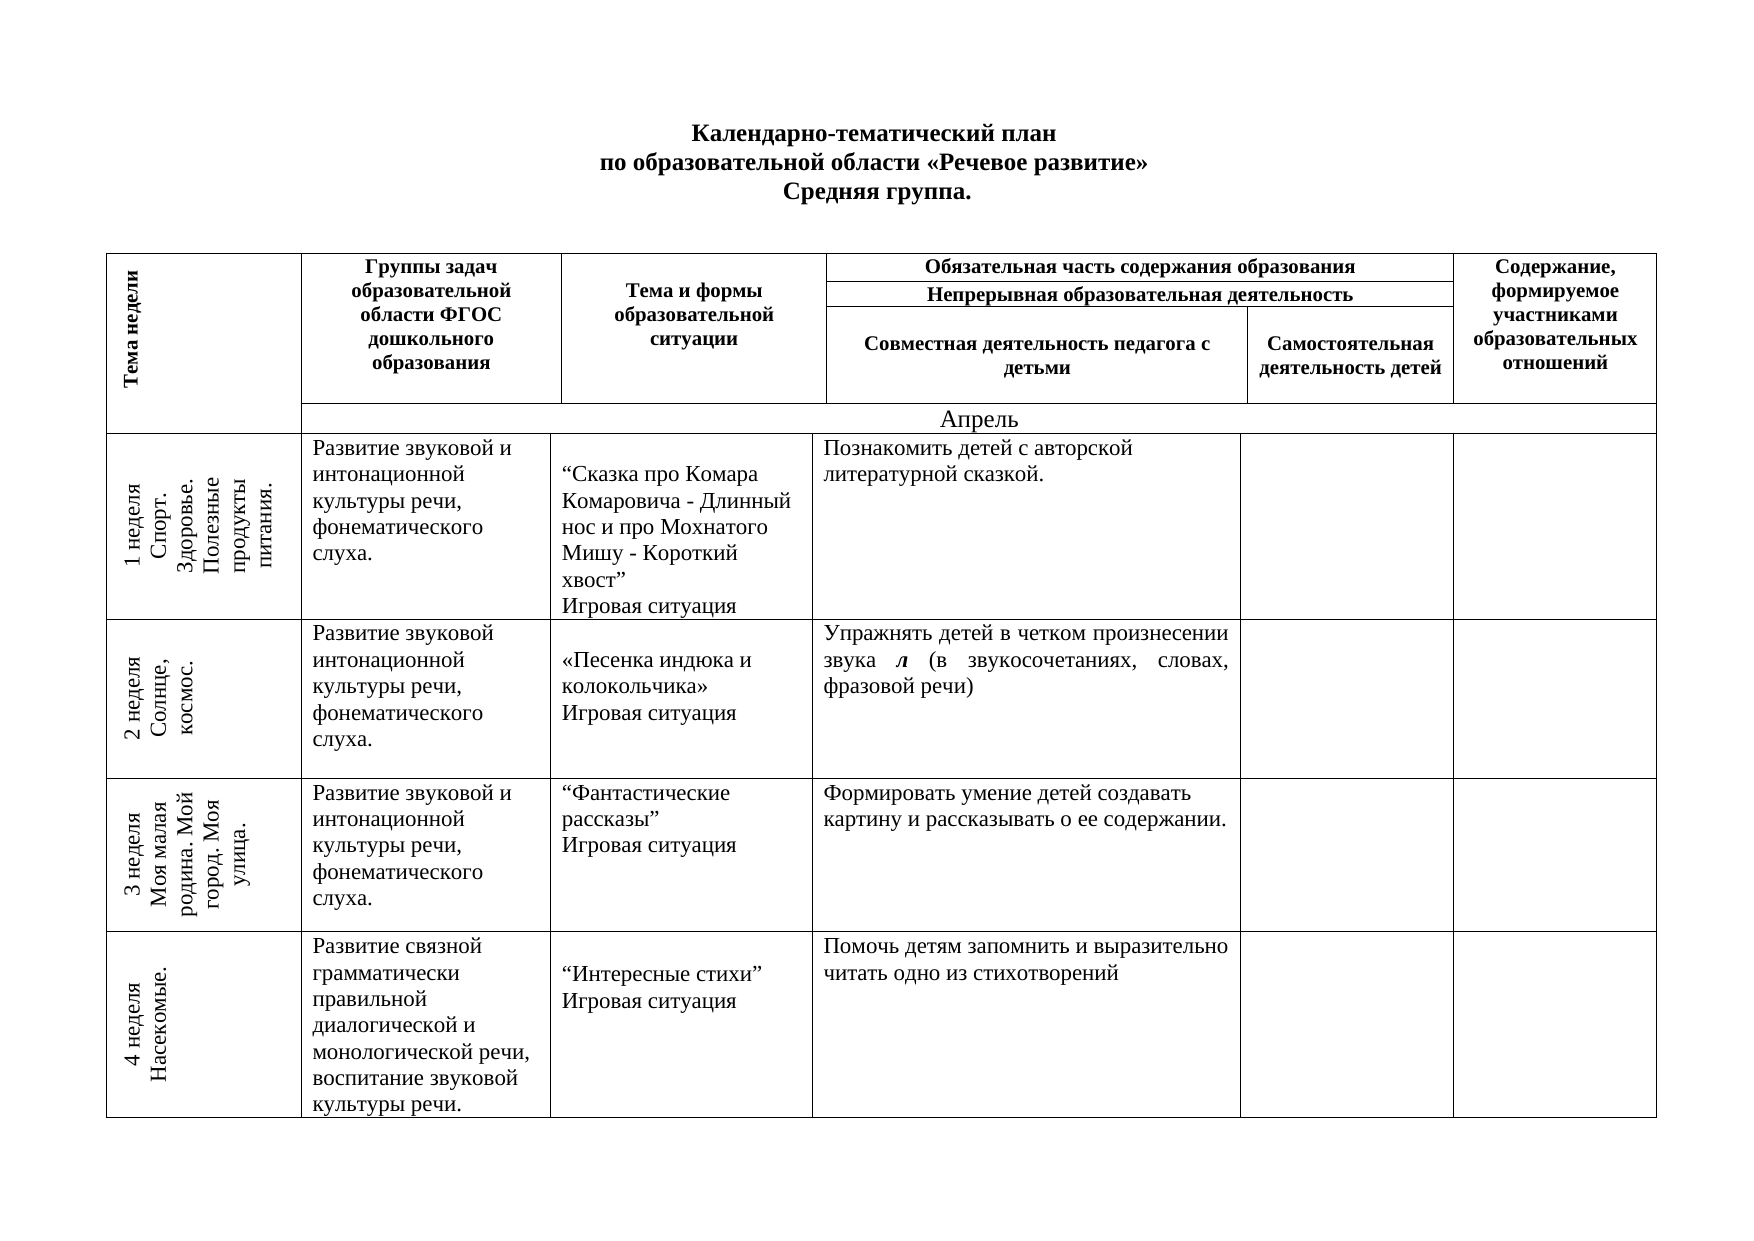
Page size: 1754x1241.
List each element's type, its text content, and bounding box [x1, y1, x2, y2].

table_cell 1 неделя Спорт. Здоровье. Полезные продукты питания. [107, 434, 301, 618]
table_cell [1454, 779, 1656, 931]
table_header Группы задач образовательной области ФГОС дошкольного образования [302, 254, 561, 403]
table_cell Развитие звуковой интонационной культуры речи, фонематического слуха. [302, 620, 550, 778]
table_cell [1454, 932, 1656, 1117]
table_cell Непрерывная образовательная деятельность [827, 282, 1453, 306]
table_cell [1454, 434, 1656, 618]
text Календарно-тематический план [118, 118, 1630, 147]
table_cell Самостоятельная деятельность детей [1248, 307, 1453, 403]
table_cell Совместная деятельность педагога с детьми [827, 307, 1247, 403]
table_cell “Сказка про Комара Комаровича - Длинный нос и про Мохнатого Мишу - Короткий хвост” Игровая ситуация [551, 434, 812, 618]
table_cell Формировать умение детей создавать картину и рассказывать о ее содержании. [813, 779, 1240, 931]
table_header Содержание, формируемое участниками образовательных отношений [1454, 254, 1656, 403]
table_cell [1241, 779, 1453, 931]
table_header Тема недели [107, 254, 301, 433]
table_cell Помочь детям запомнить и выразительно читать одно из стихотворений [813, 932, 1240, 1117]
table_cell “Интересные стихи” Игровая ситуация [551, 932, 812, 1117]
table_cell Развитие звуковой и интонационной культуры речи, фонематического слуха. [302, 434, 550, 618]
table_cell 2 неделя Солнце, космос. [107, 620, 301, 778]
table_cell [1241, 434, 1453, 618]
table_cell Упражнять детей в четком произнесении звука л (в звукосочетаниях, словах, фразовой речи) [813, 620, 1240, 778]
table_header Тема и формы образовательной ситуации [562, 254, 826, 403]
text по образовательной области «Речевое развитие» [118, 147, 1630, 176]
table_cell Развитие связной грамматически правильной диалогической и монологической речи, воспитание звуковой культуры речи. [302, 932, 550, 1117]
table_cell «Песенка индюка и колокольчика» Игровая ситуация [551, 620, 812, 778]
table_cell [1454, 620, 1656, 778]
table_cell Познакомить детей с авторской литературной сказкой. [813, 434, 1240, 618]
table_cell Развитие звуковой и интонационной культуры речи, фонематического слуха. [302, 779, 550, 931]
table_cell [1241, 932, 1453, 1117]
table_cell [1241, 620, 1453, 778]
table_cell 4 неделя Насекомые. [107, 932, 301, 1117]
table_cell 3 неделя Моя малая родина. Мой город. Моя улица. [107, 779, 301, 931]
table_cell Апрель [302, 404, 1656, 433]
text Средняя группа. [118, 176, 1636, 204]
table_header Обязательная часть содержания образования [827, 254, 1453, 281]
table_cell “Фантастические рассказы” Игровая ситуация [551, 779, 812, 931]
